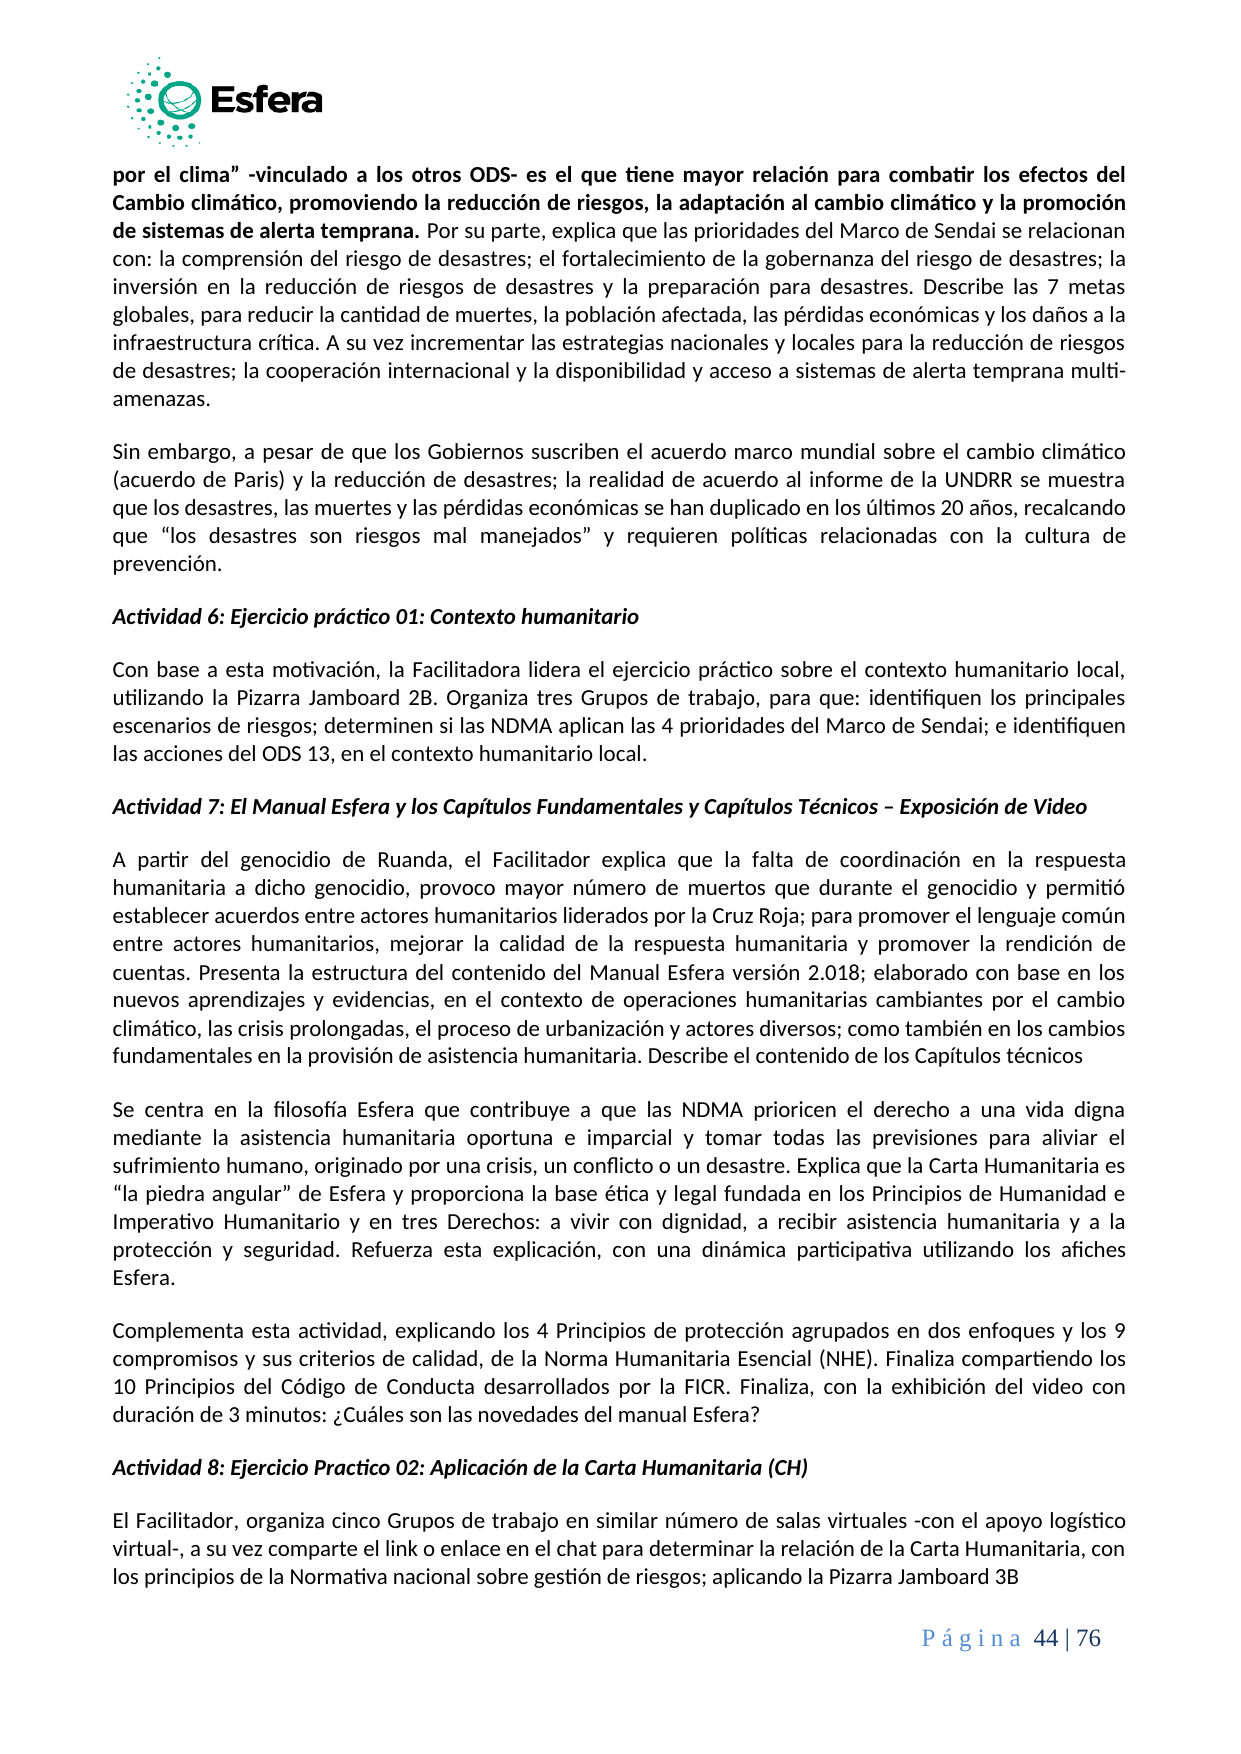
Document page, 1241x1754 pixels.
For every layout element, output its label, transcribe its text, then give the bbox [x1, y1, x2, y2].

text Complementa esta actividad, explicando los 4 Principios de protección agrupados en dos enfoques y los 9 compromisos y sus criterios de calidad, de la Norma Humanitaria Esencial (NHE). Finaliza compartiendo los 10 Principios del Código de Conducta desarrollados por la FICR. Finaliza, con la exhibición del video con duración de 3 minutos: ¿Cuáles son las novedades del manual Esfera? [112, 1316, 1128, 1428]
text A partir del genocidio de Ruanda, el Facilitador explica que la falta de coordinación en la respuesta humanitaria a dicho genocidio, provoco mayor número de muertos que durante el genocidio y permitió establecer acuerdos entre actores humanitarios liderados por la Cruz Roja; para promover el lenguaje común entre actores humanitarios, mejorar la calidad de la respuesta humanitaria y promover la rendición de cuentas. Presenta la estructura del contenido del Manual Esfera versión 2.018; elaborado con base en los nuevos aprendizajes y evidencias, en el contexto de operaciones humanitarias cambiantes por el cambio climático, las crisis prolongadas, el proceso de urbanización y actores diversos; como también en los cambios fundamentales en la provisión de asistencia humanitaria. Describe el contenido de los Capítulos técnicos [112, 846, 1128, 1070]
text Sin embargo, a pesar de que los Gobiernos suscriben el acuerdo marco mundial sobre el cambio climático (acuerdo de Paris) y la reducción de desastres; la realidad de acuerdo al informe de la UNDRR se muestra que los desastres, las muertes y las pérdidas económicas se han duplicado en los últimos 20 años, recalcando que “los desastres son riesgos mal manejados” y requieren políticas relacionadas con la cultura de prevención. [112, 437, 1128, 577]
text Con base a esta motivación, la Facilitadora lidera el ejercicio práctico sobre el contexto humanitario local, utilizando la Pizarra Jamboard 2B. Organiza tres Grupos de trabajo, para que: identifiquen los principales escenarios de riesgos; determinen si las NDMA aplican las 4 prioridades del Marco de Sendai; e identifiquen las acciones del ODS 13, en el contexto humanitario local. [112, 655, 1128, 767]
text Actividad 8: Ejercicio Practico 02: Aplicación de la Carta Humanitaria (CH) [112, 1453, 1128, 1481]
picture [126, 57, 323, 147]
text Actividad 7: El Manual Esfera y los Capítulos Fundamentales y Capítulos Técnicos – Exposición de Video [112, 792, 1128, 821]
text Actividad 6: Ejercicio práctico 01: Contexto humanitario [112, 602, 1128, 630]
text El Facilitador, organiza cinco Grupos de trabajo en similar número de salas virtuales -con el apoyo logístico virtual-, a su vez comparte el link o enlace en el chat para determinar la relación de la Carta Humanitaria, con los principios de la Normativa nacional sobre gestión de riesgos; aplicando la Pizarra Jamboard 3B [112, 1506, 1128, 1590]
text Se centra en la filosofía Esfera que contribuye a que las NDMA prioricen el derecho a una vida digna mediante la asistencia humanitaria oportuna e imparcial y tomar todas las previsiones para aliviar el sufrimiento humano, originado por una crisis, un conflicto o un desastre. Explica que la Carta Humanitaria es “la piedra angular” de Esfera y proporciona la base ética y legal fundada en los Principios de Humanidad e Imperativo Humanitario y en tres Derechos: a vivir con dignidad, a recibir asistencia humanitaria y a la protección y seguridad. Refuerza esta explicación, con una dinámica participativa utilizando los afiches Esfera. [112, 1095, 1128, 1291]
